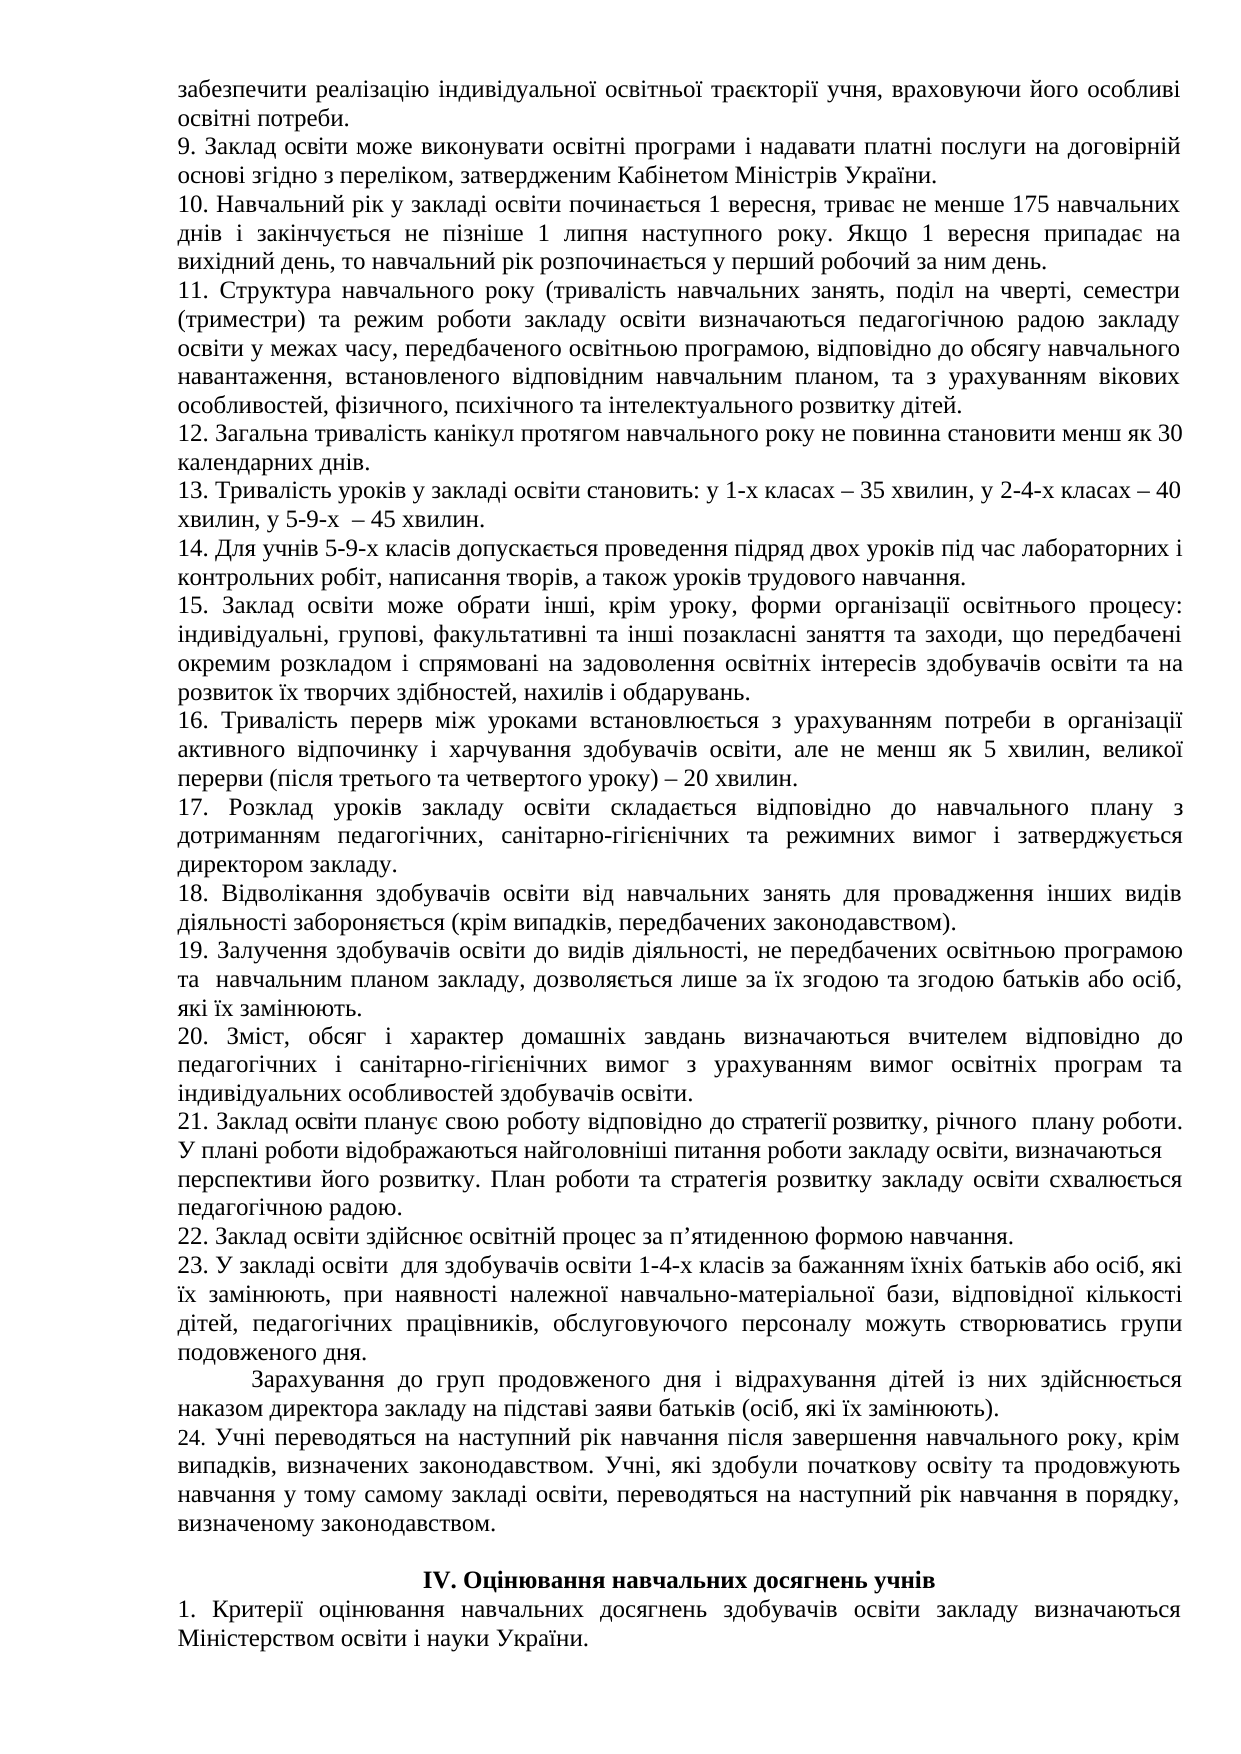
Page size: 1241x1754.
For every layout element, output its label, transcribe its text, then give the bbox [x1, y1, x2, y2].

text Зарахування до груп продовженого дня і відрахування дітей із них здійснюється наказом директора закладу на підставі заяви батьків (осіб, які їх замінюють). [177, 1365, 1183, 1422]
list 16. Тривалість перерв між уроками встановлюється з урахуванням потреби в організації активного відпочинку i харчування здобувачів освіти, але не менш як 5 хвилин, великої перерви (після третього та четвертого уроку) – 20 хвилин. [177, 706, 1183, 792]
text ІV. Оцінювання навчальних досягнень учнів [177, 1566, 1181, 1594]
list 18. Відволікання здобувачів освіти від навчальних занять для провадження інших видів діяльності забороняється (крім випадків, передбачених законодавством). [177, 878, 1183, 936]
list 13. Тривалість уроків у закладі освіти становить: у 1-х класах – 35 хвилин, у 2-4-х класах – 40 хвилин, у 5-9-х – 45 хвилин. [177, 476, 1181, 533]
list 12. Загальна тривалість канікул протягом навчального року не повинна становити менш як 30 календарних днів. [177, 419, 1183, 475]
list 19. Залучення здобувачів освіти до видів діяльності, не передбачених освітньою програмою та навчальним планом закладу, дозволяється лише за їх згодою та згодою батьків або осіб, які їх замінюють. [177, 936, 1183, 1022]
text 10. Навчальний рік у закладі освіти починається 1 вересня, триває не менше 175 навчальних днів i закінчується не пізніше 1 липня наступного року. Якщо 1 вересня припадає на вихідний день, то навчальний рік розпочинається у перший робочий за ним день. [177, 189, 1181, 275]
list 15. Заклад освіти може обрати інші, крім уроку, форми організації освітнього процесу: індивідуальні, групові, факультативні та інші позакласні заняття та заходи, що передбачені окремим розкладом і спрямовані на задоволення освітніх інтересів здобувачів освіти та на розвиток їх творчих здібностей, нахилів і обдарувань. [177, 591, 1183, 706]
list 17. Розклад уроків закладу освіти складається відповідно до навчального плану з дотриманням педагогічних, санітарно-гігієнічних та режимних вимог i затверджується директором закладу. [177, 792, 1183, 878]
list 14. Для учнів 5-9-х класів допускається проведення підряд двох уроків під час лабораторних i контрольних робіт, написання творів, а також уроків трудового навчання. [177, 533, 1183, 591]
list 11. Структура навчального року (тривалість навчальних занять, поділ на чверті, семестри (триместри) та режим роботи закладу освіти визначаються педагогічною радою закладу освіти у межах часу, передбаченого освітньою програмою, відповідно до обсягу навчального навантаження, встановленого відповідним навчальним планом, та з урахуванням вікових особливостей, фізичного, психічного та інтелектуального розвитку дітей. [177, 275, 1181, 419]
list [177, 74, 1181, 131]
list перспективи його розвитку. План роботи та стратегія розвитку закладу освіти схвалюється педагогічною радою. [177, 1164, 1183, 1221]
list 23. У закладі освіти для здобувачів освіти 1-4-х класів за бажанням їхніх батьків або осіб, які їх замінюють, при наявності належної навчально-матеріальної бази, відповідної кількості дітей, педагогічних працівників, обслуговуючого персоналу можуть створюватись групи подовженого дня. [177, 1250, 1183, 1365]
list 21. Заклад освіти планує свою роботу відповідно до стратегії розвитку, річного плану роботи. У плані роботи відображаються найголовніші питання роботи закладу освіти, визначаються [177, 1107, 1183, 1164]
list 1. Критерії оцінювання навчальних досягнень здобувачів освіти закладу визначаються Міністерством освіти і науки України. [177, 1594, 1181, 1652]
list 20. Зміст, обсяг i характер домашніх завдань визначаються вчителем відповідно до педагогічних i санітарно-гігієнічних вимог з урахуванням вимог освітніх програм та індивідуальних особливостей здобувачів освіти. [177, 1022, 1183, 1107]
list 22. Заклад освіти здійснює освітній процес за п’ятиденною формою навчання. [177, 1221, 1181, 1250]
text 9. Заклад освіти може виконувати освітні програми i надавати платнi послуги на договірній основі згідно з переліком, затвердженим Кабінетом Міністрів України. [177, 131, 1181, 189]
text 24. Учні переводяться на наступний рік навчання після завершення навчального року, крім випадків, визначених законодавством. Учні, які здобули початкову освіту та продовжують навчання у тому самому закладі освіти, переводяться на наступний рік навчання в порядку, визначеному законодавством. [177, 1422, 1181, 1537]
